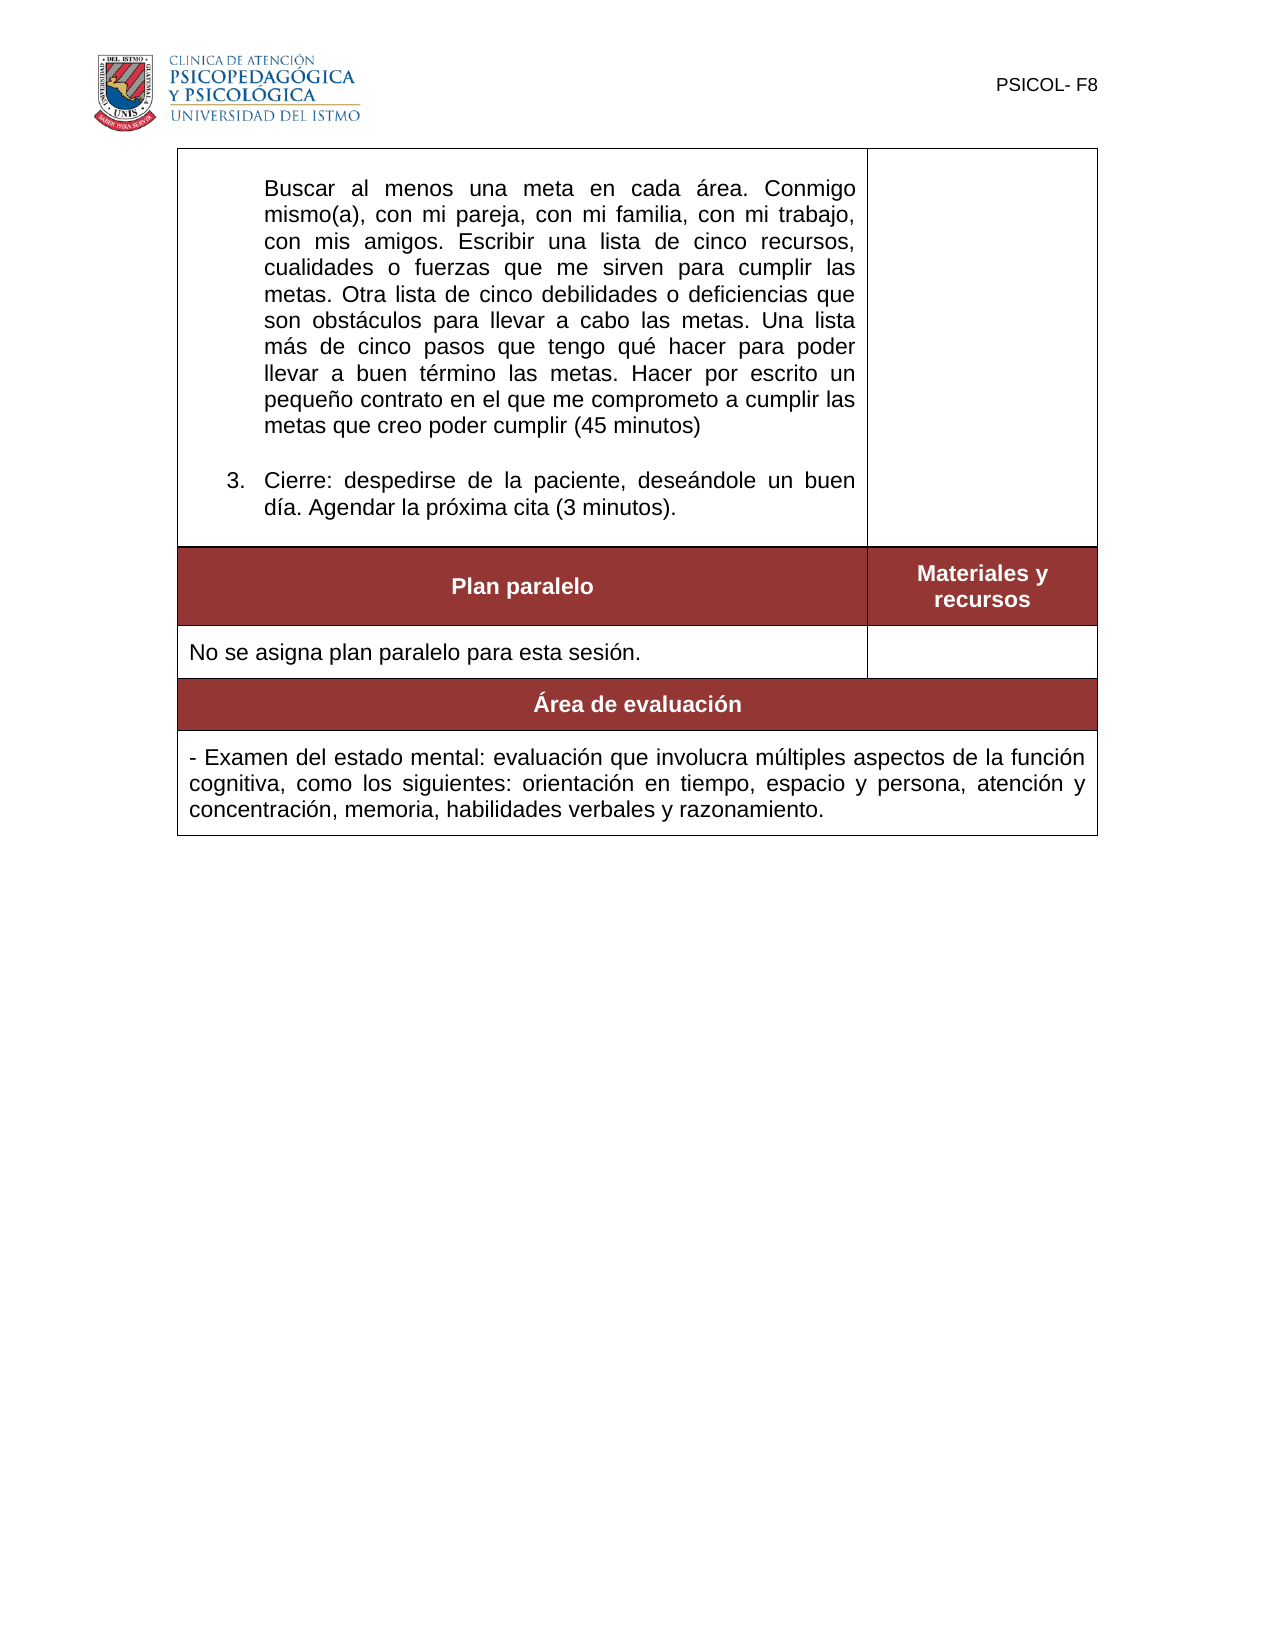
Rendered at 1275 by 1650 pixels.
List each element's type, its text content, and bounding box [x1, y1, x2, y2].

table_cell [868, 149, 1097, 546]
picture [42, 25, 422, 166]
table_cell - Examen del estado mental: evaluación que involucra múltiples aspectos de la función cognitiva, como los siguientes: orientación en tiempo, espacio y persona, atención y concentración, memoria, habilidades verbales y razonamiento. [178, 731, 1097, 835]
table_cell Área de evaluación [178, 679, 1097, 730]
table_cell Plan paralelo [178, 548, 867, 625]
table_cell Materiales y recursos [868, 548, 1097, 625]
table_cell No se asigna plan paralelo para esta sesión. [178, 626, 867, 678]
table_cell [178, 149, 867, 546]
table_cell [868, 626, 1097, 678]
